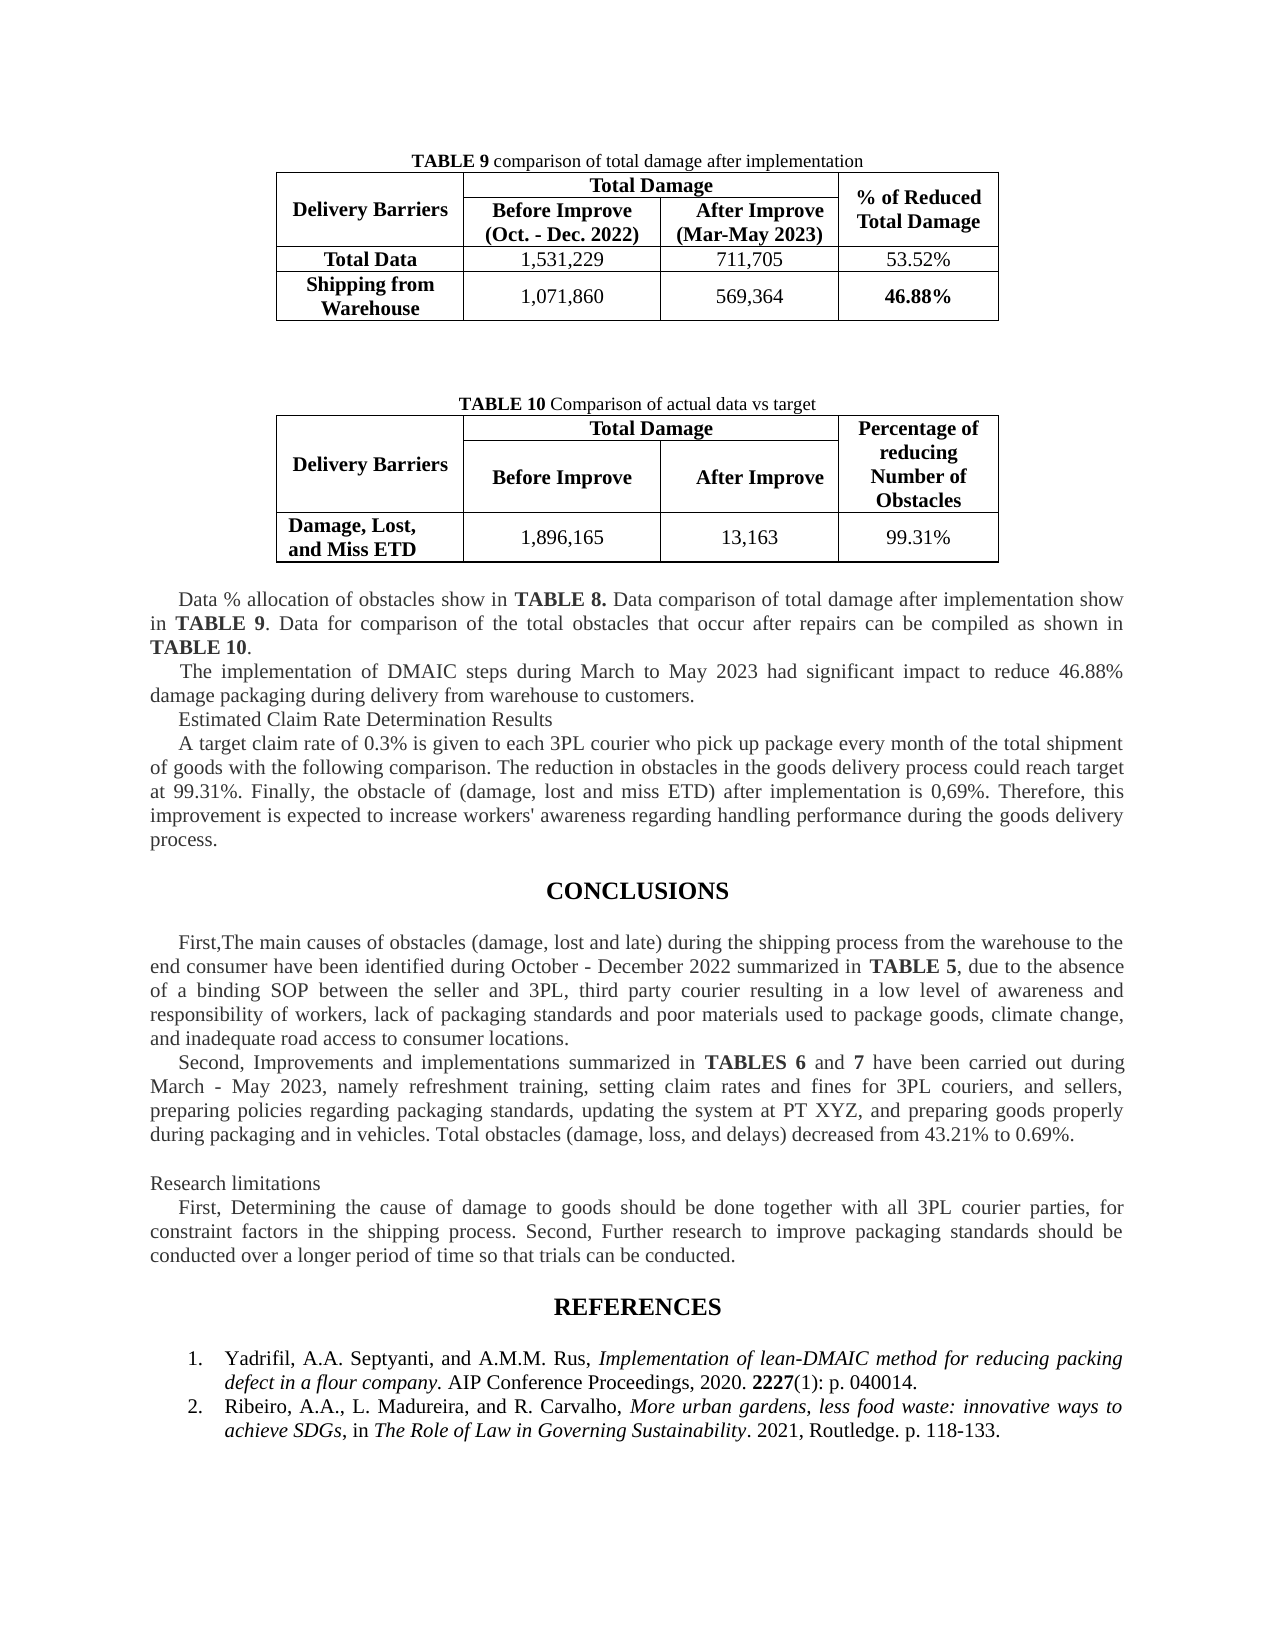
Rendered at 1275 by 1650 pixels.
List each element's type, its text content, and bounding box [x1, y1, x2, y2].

text TABLE 10 Comparison of actual data vs target [150, 393, 1125, 415]
text 2. Ribeiro, A.A., L. Madureira, and R. Carvalho, More urban gardens, less food waste: innovative ways to achieve SDGs, in The Role of Law in Governing Sustainability. 2021, Routledge. p. 118-133. [187, 1394, 1125, 1442]
text The implementation of DMAIC steps during March to May 2023 had significant impact to reduce 46.88% damage packaging during delivery from warehouse to customers. [150, 659, 1125, 707]
table_cell After Improve [661, 441, 838, 512]
table_cell Total Data [277, 247, 463, 271]
table_header Total Damage [464, 173, 838, 197]
subtitle CONCLUSIONS [150, 876, 1125, 905]
table_cell 711,705 [661, 247, 838, 271]
table_cell 13,163 [661, 513, 838, 561]
text Data % allocation of obstacles show in TABLE 8. Data comparison of total damage after implementation show in TABLE 9. Data for comparison of the total obstacles that occur after repairs can be compiled as shown in TABLE 10. [150, 586, 1125, 659]
table_header Delivery Barriers [277, 416, 463, 512]
table_cell 1,531,229 [464, 247, 660, 271]
table_header % of Reduced Total Damage [839, 173, 998, 246]
table_header Percentage of reducing Number of Obstacles [839, 416, 998, 512]
list Second, Improvements and implementations summarized in TABLES 6 and 7 have been carried out during March - May 2023, namely refreshment training, setting claim rates and fines for 3PL couriers, and sellers, preparing policies regarding packaging standards, updating the system at PT XYZ, and preparing goods properly during packaging and in vehicles. Total obstacles (damage, loss, and delays) decreased from 43.21% to 0.69%. [150, 1050, 1125, 1146]
table_cell 46.88% [839, 272, 998, 320]
list Research limitations [150, 1171, 1125, 1194]
table_cell Before Improve [464, 441, 660, 512]
table_cell 99.31% [839, 513, 998, 561]
table_cell Damage, Lost, and Miss ETD [277, 513, 463, 561]
table_header Delivery Barriers [277, 173, 463, 246]
text Estimated Claim Rate Determination Results [150, 707, 1125, 731]
list First,The main causes of obstacles (damage, lost and late) during the shipping process from the warehouse to the end consumer have been identified during October - December 2022 summarized in TABLE 5, due to the absence of a binding SOP between the seller and 3PL, third party courier resulting in a low level of awareness and responsibility of workers, lack of packaging standards and poor materials used to package goods, climate change, and inadequate road access to consumer locations. [150, 930, 1125, 1050]
table_cell After Improve (Mar-May 2023) [661, 198, 838, 246]
table_cell Shipping from Warehouse [277, 272, 463, 320]
table_cell 569,364 [661, 272, 838, 320]
text A target claim rate of 0.3% is given to each 3PL courier who pick up package every month of the total shipment of goods with the following comparison. The reduction in obstacles in the goods delivery process could reach target at 99.31%. Finally, the obstacle of (damage, lost and miss ETD) after implementation is 0,69%. Therefore, this improvement is expected to increase workers' awareness regarding handling performance during the goods delivery process. [150, 731, 1125, 851]
table_cell 53.52% [839, 247, 998, 271]
text 1. Yadrifil, A.A. Septyanti, and A.M.M. Rus, Implementation of lean-DMAIC method for reducing packing defect in a flour company. AIP Conference Proceedings, 2020. 2227(1): p. 040014. [187, 1346, 1125, 1394]
table_cell 1,071,860 [464, 272, 660, 320]
table_cell Before Improve (Oct. - Dec. 2022) [464, 198, 660, 246]
table_cell 1,896,165 [464, 513, 660, 561]
table_header Total Damage [464, 416, 838, 440]
list First, Determining the cause of damage to goods should be done together with all 3PL courier parties, for constraint factors in the shipping process. Second, Further research to improve packaging standards should be conducted over a longer period of time so that trials can be conducted. [150, 1194, 1125, 1267]
text TABLE 9 comparison of total damage after implementation [150, 150, 1125, 172]
subtitle References [150, 1292, 1125, 1321]
